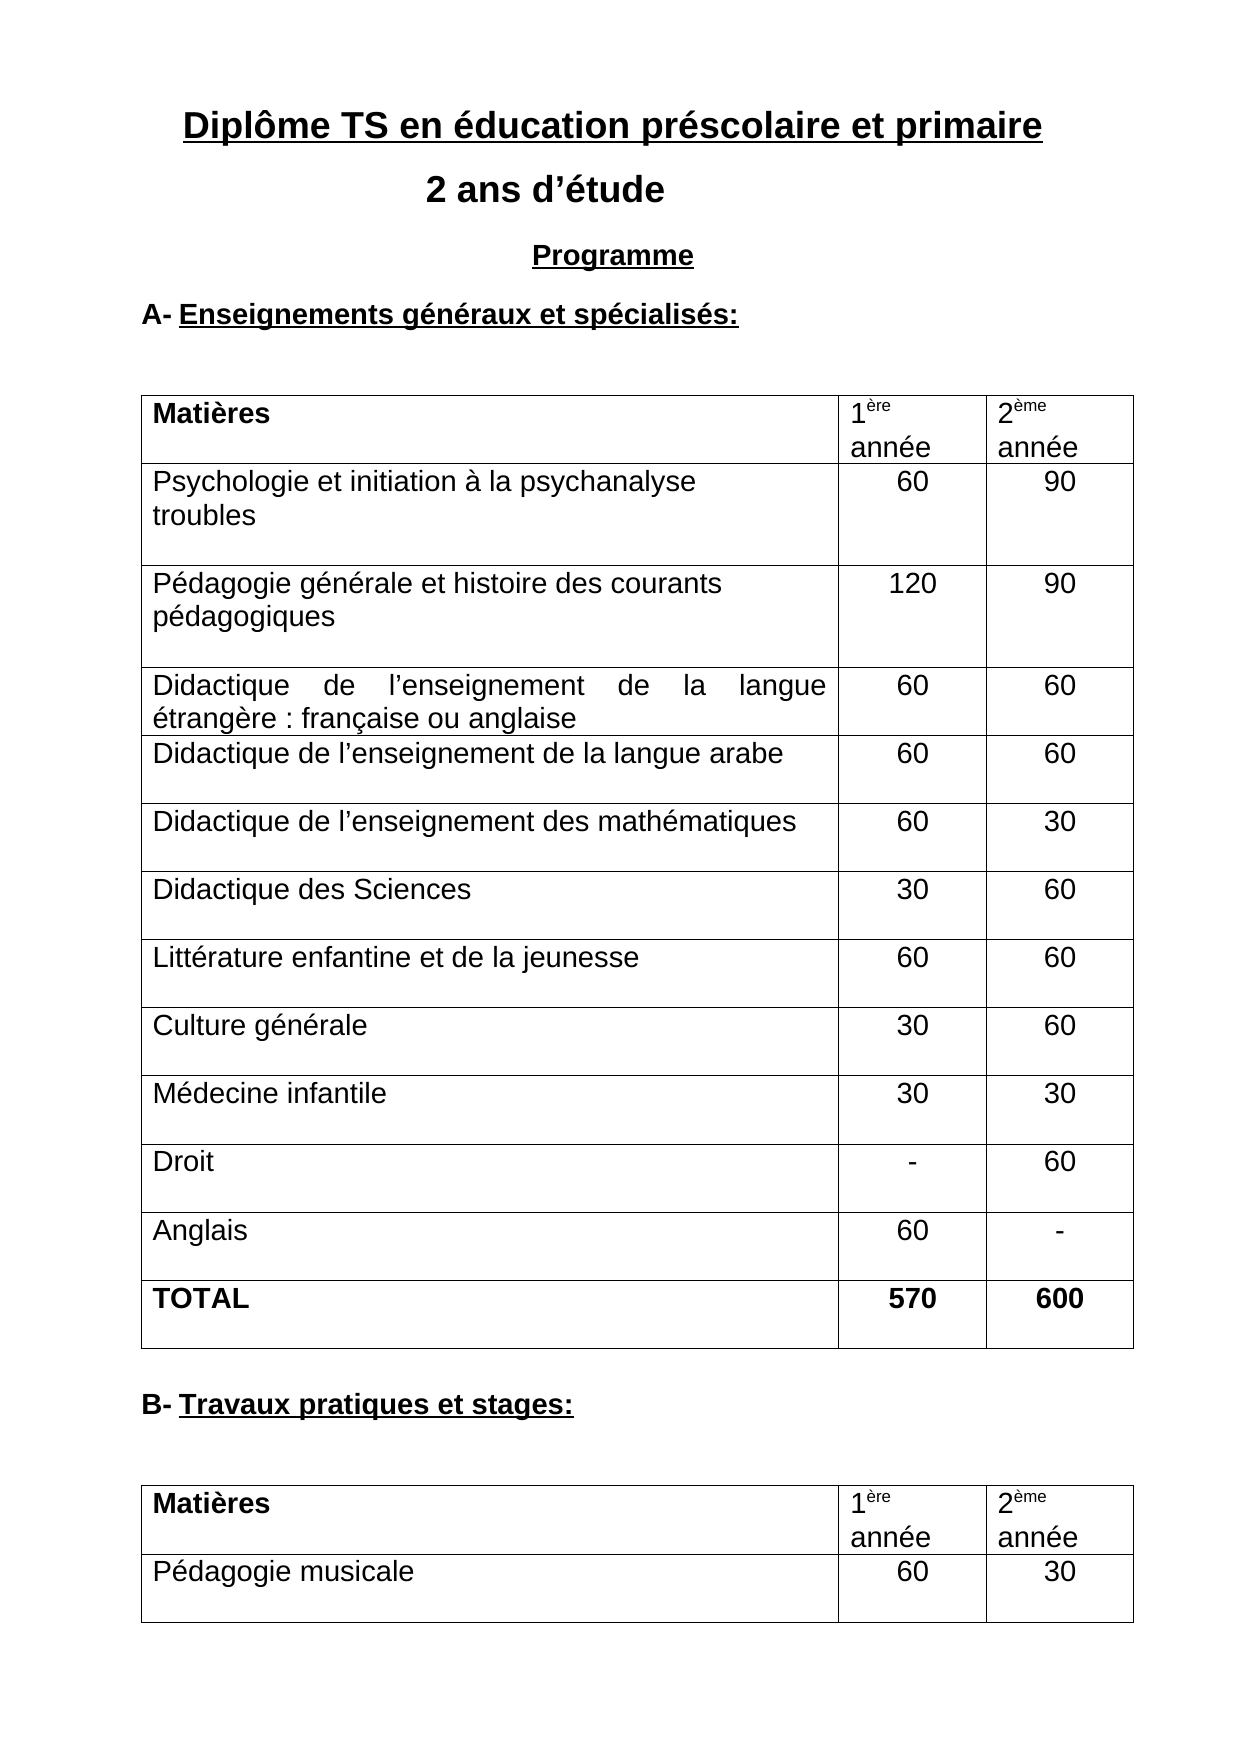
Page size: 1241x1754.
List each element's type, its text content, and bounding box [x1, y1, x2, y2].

table_cell 30 [987, 804, 1133, 871]
table_cell 60 [839, 804, 986, 871]
table_cell 60 [987, 940, 1133, 1007]
text Programme [103, 238, 1122, 271]
table_header 1ère année [839, 396, 986, 463]
table_cell 90 [987, 566, 1133, 667]
table_header Matières [142, 1486, 838, 1553]
table_cell 30 [987, 1555, 1133, 1622]
table_cell 60 [839, 464, 986, 565]
table_cell 120 [839, 566, 986, 667]
table_cell Didactique de l’enseignement de la langue étrangère : française ou anglaise [142, 668, 838, 735]
table_cell Didactique des Sciences [142, 872, 838, 939]
list Travaux pratiques et stages: [141, 1387, 1122, 1421]
table_cell Culture générale [142, 1008, 838, 1075]
table_cell Pédagogie générale et histoire des courants pédagogiques [142, 566, 838, 667]
table_cell Didactique de l’enseignement des mathématiques [142, 804, 838, 871]
table_cell Littérature enfantine et de la jeunesse [142, 940, 838, 1007]
table_cell 600 [987, 1281, 1133, 1348]
table_cell 60 [987, 872, 1133, 939]
table_cell Droit [142, 1145, 838, 1212]
table_header 2ème année [987, 396, 1133, 463]
table_cell 60 [987, 1145, 1133, 1212]
table_cell 90 [987, 464, 1133, 565]
table_cell 60 [839, 940, 986, 1007]
table_cell - [987, 1213, 1133, 1280]
table_cell Didactique de l’enseignement de la langue arabe [142, 736, 838, 803]
table_cell 60 [987, 668, 1133, 735]
table_cell 60 [987, 736, 1133, 803]
table_cell Pédagogie musicale [142, 1555, 838, 1622]
table_cell 60 [839, 668, 986, 735]
table_header 1ère année [839, 1486, 986, 1553]
table_cell 30 [987, 1076, 1133, 1143]
table_cell 30 [839, 872, 986, 939]
table_cell 60 [839, 1213, 986, 1280]
list Enseignements généraux et spécialisés: [141, 297, 1122, 331]
table_cell 60 [839, 736, 986, 803]
table_cell 570 [839, 1281, 986, 1348]
table_cell 30 [839, 1008, 986, 1075]
table_cell TOTAL [142, 1281, 838, 1348]
table_header Matières [142, 396, 838, 463]
text 2 ans d’étude [103, 167, 1122, 211]
table_cell 60 [839, 1555, 986, 1622]
table_cell - [839, 1145, 986, 1212]
table_cell Médecine infantile [142, 1076, 838, 1143]
table_cell 30 [839, 1076, 986, 1143]
table_cell Anglais [142, 1213, 838, 1280]
table_cell Psychologie et initiation à la psychanalyse troubles [142, 464, 838, 565]
text Diplôme TS en éducation préscolaire et primaire [103, 103, 1122, 147]
table_cell 60 [987, 1008, 1133, 1075]
table_header 2ème année [987, 1486, 1133, 1553]
